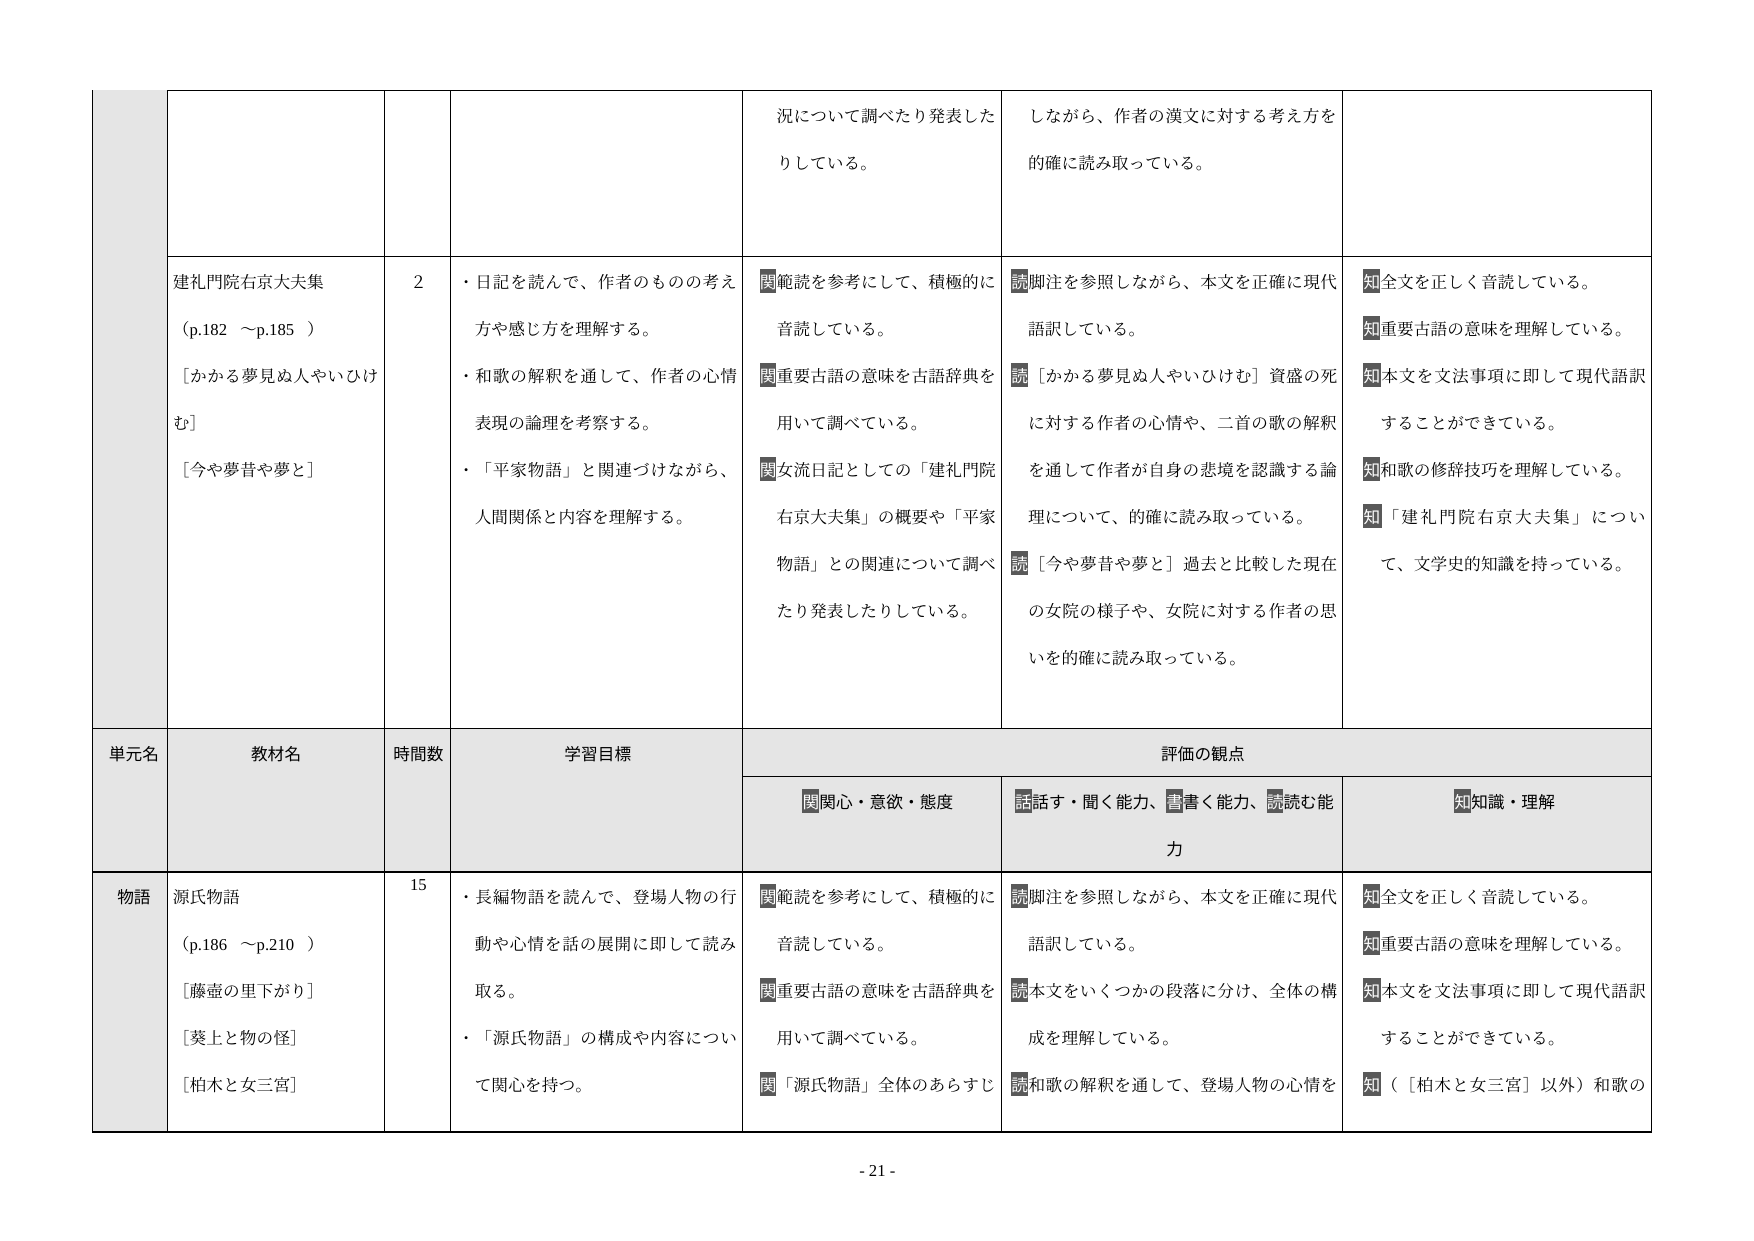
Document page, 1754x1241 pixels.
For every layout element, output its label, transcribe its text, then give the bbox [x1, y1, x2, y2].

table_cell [1343, 91, 1651, 256]
table_cell 15 [385, 873, 450, 1131]
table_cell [451, 873, 742, 1131]
table_cell 教材名 [168, 729, 384, 871]
table_cell 単元名 [93, 729, 167, 871]
table_cell 物語 [93, 873, 167, 1131]
table_cell ２ [385, 257, 450, 728]
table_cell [1002, 873, 1342, 1131]
table_cell ３ [385, 91, 450, 256]
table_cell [1343, 873, 1651, 1131]
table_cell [743, 873, 1001, 1131]
table_cell 評価の観点 [743, 729, 1651, 776]
table_cell 関範読を参考にして、積極的に音読している。 関重要古語の意味を古語辞典を用いて調べている。 関女流日記としての「建礼門院右京大夫集」の概要や「平家物語」との関連について調べたり発表したりしている。 [743, 257, 1001, 728]
table_cell 話話す・聞く能力、書書く能力、読読む能力 [1002, 777, 1342, 871]
table_cell 建礼門院右京大夫集 （p.182～p.185） ［かかる夢見ぬ人やいひけむ］ ［今や夢昔や夢と］ [168, 257, 384, 728]
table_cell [168, 91, 384, 256]
table_cell 読脚注を参照しながら、本文を正確に現代語訳している。 読［かかる夢見ぬ人やいひけむ］資盛の死に対する作者の心情や、二首の歌の解釈を通して作者が自身の悲境を認識する論理について、的確に読み取っている。 読［今や夢昔や夢と］過去と比較した現在の女院の様子や、女院に対する作者の思いを的確に読み取っている。 [1002, 257, 1342, 728]
table_cell ・日記を読んで、作者のものの考え方や感じ方を理解する。 ・和歌の解釈を通して、作者の心情表現の論理を考察する。 ・「平家物語」と関連づけながら、人間関係と内容を理解する。 [451, 257, 742, 728]
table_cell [743, 91, 1001, 256]
table_cell 関関心・意欲・態度 [743, 777, 1001, 871]
table_cell 知全文を正しく音読している。 知重要古語の意味を理解している。 知本文を文法事項に即して現代語訳することができている。 知和歌の修辞技巧を理解している。 知「建礼門院右京大夫集」について、文学史的知識を持っている。 [1343, 257, 1651, 728]
table_cell 知知識・理解 [1343, 777, 1651, 871]
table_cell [1002, 91, 1342, 256]
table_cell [451, 91, 742, 256]
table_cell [168, 873, 384, 1131]
table_cell 学習目標 [451, 729, 742, 871]
table_cell 時間数 [385, 729, 450, 871]
